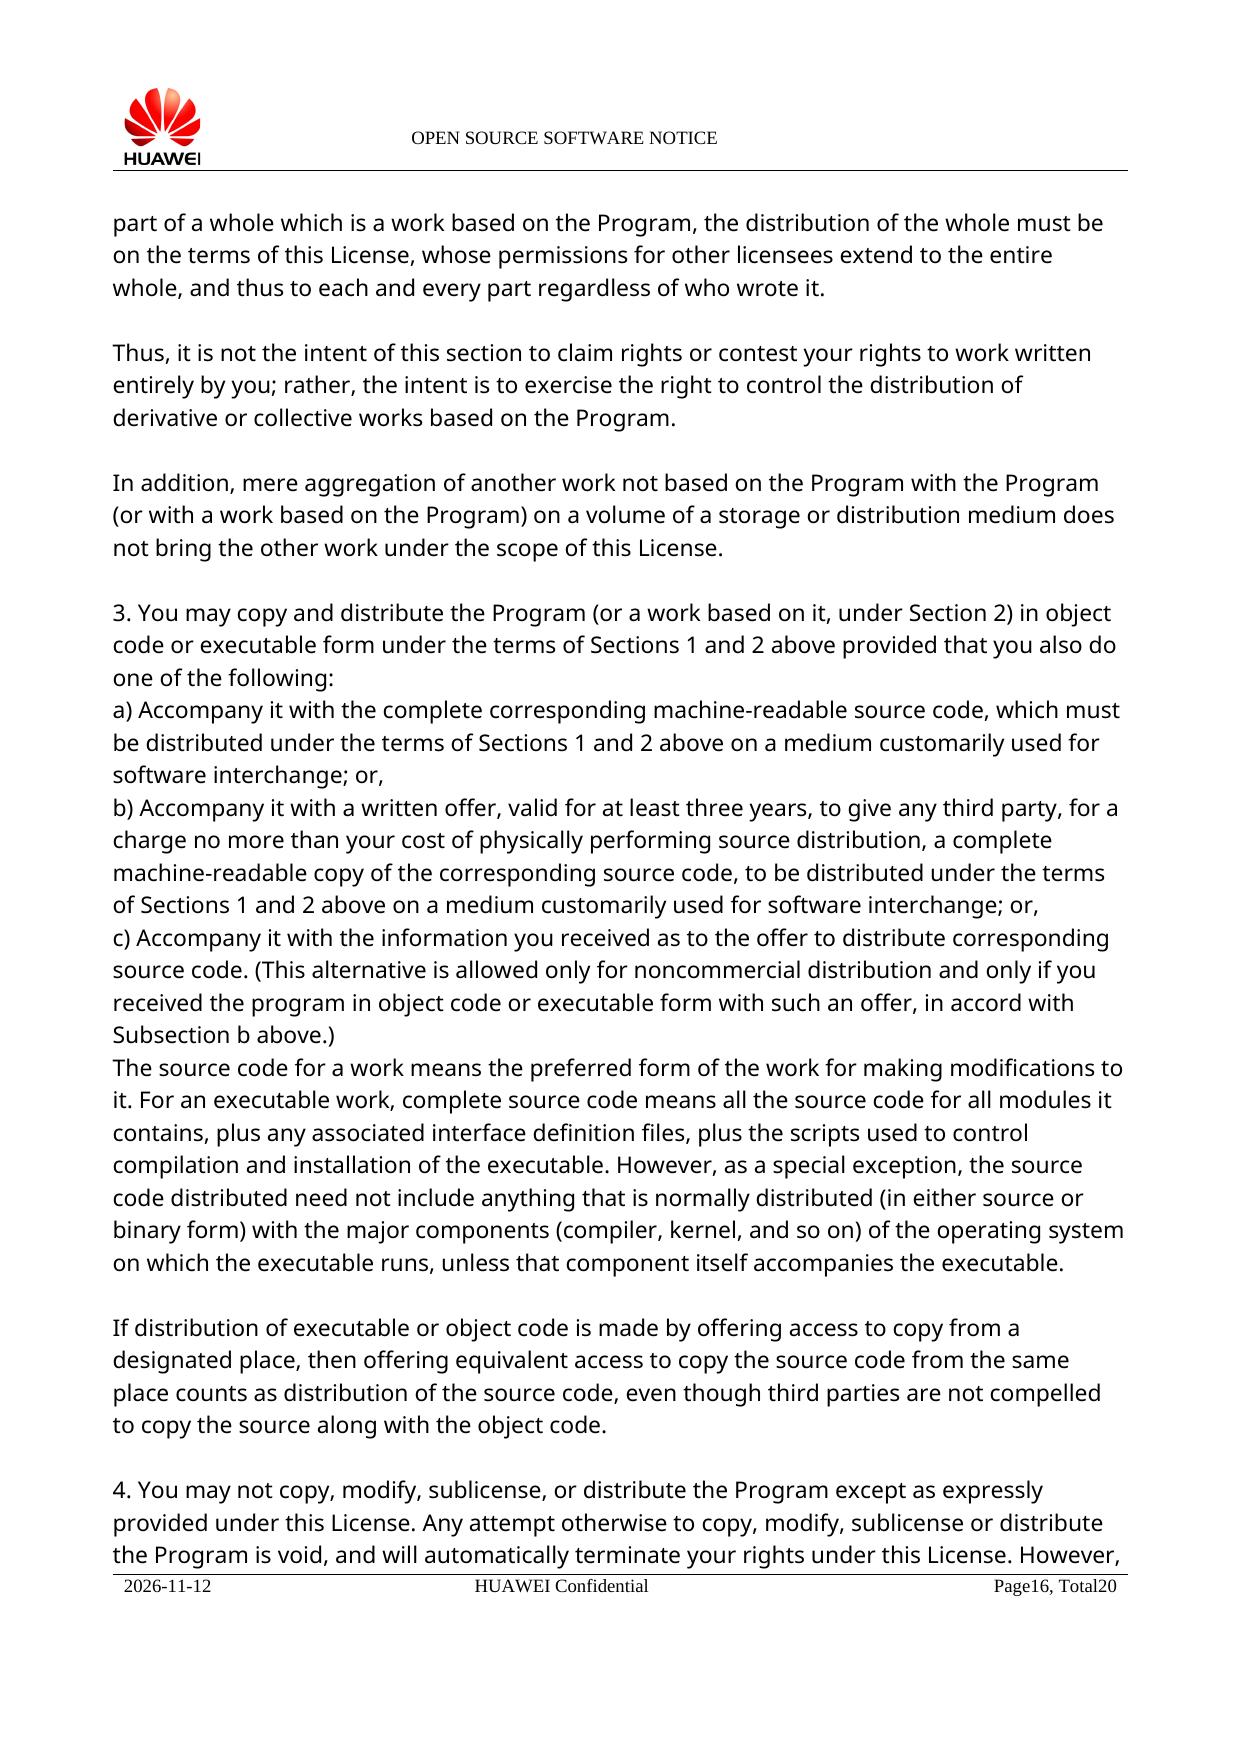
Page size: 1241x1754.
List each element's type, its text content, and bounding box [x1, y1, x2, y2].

picture [124, 88, 201, 165]
text 3. You may copy and distribute the Program (or a work based on it, under Section 2) in object code or executable form under the terms of Sections 1 and 2 above provided that you also do one of the following: [112, 596, 1128, 694]
text If distribution of executable or object code is made by offering access to copy from a designated place, then offering equivalent access to copy the source code from the same place counts as distribution of the source code, even though third parties are not compelled to copy the source along with the object code. [112, 1311, 1128, 1441]
text c) Accompany it with the information you received as to the offer to distribute corresponding source code. (This alternative is allowed only for noncommercial distribution and only if you received the program in object code or executable form with such an offer, in accord with Subsection b above.) [112, 921, 1128, 1051]
text b) Accompany it with a written offer, valid for at least three years, to give any third party, for a charge no more than your cost of physically performing source distribution, a complete machine-readable copy of the corresponding source code, to be distributed under the terms of Sections 1 and 2 above on a medium customarily used for software interchange; or, [112, 791, 1128, 921]
text The source code for a work means the preferred form of the work for making modifications to it. For an executable work, complete source code means all the source code for all modules it contains, plus any associated interface definition files, plus the scripts used to control compilation and installation of the executable. However, as a special exception, the source code distributed need not include anything that is normally distributed (in either source or binary form) with the major components (compiler, kernel, and so on) of the operating system on which the executable runs, unless that component itself accompanies the executable. [112, 1051, 1128, 1279]
text Thus, it is not the intent of this section to claim rights or contest your rights to work written entirely by you; rather, the intent is to exercise the right to control the distribution of derivative or collective works based on the Program. [112, 336, 1128, 434]
text a) Accompany it with the complete corresponding machine-readable source code, which must be distributed under the terms of Sections 1 and 2 above on a medium customarily used for software interchange; or, [112, 694, 1128, 791]
text In addition, mere aggregation of another work not based on the Program with the Program (or with a work based on the Program) on a volume of a storage or distribution medium does not bring the other work under the scope of this License. [112, 466, 1128, 564]
